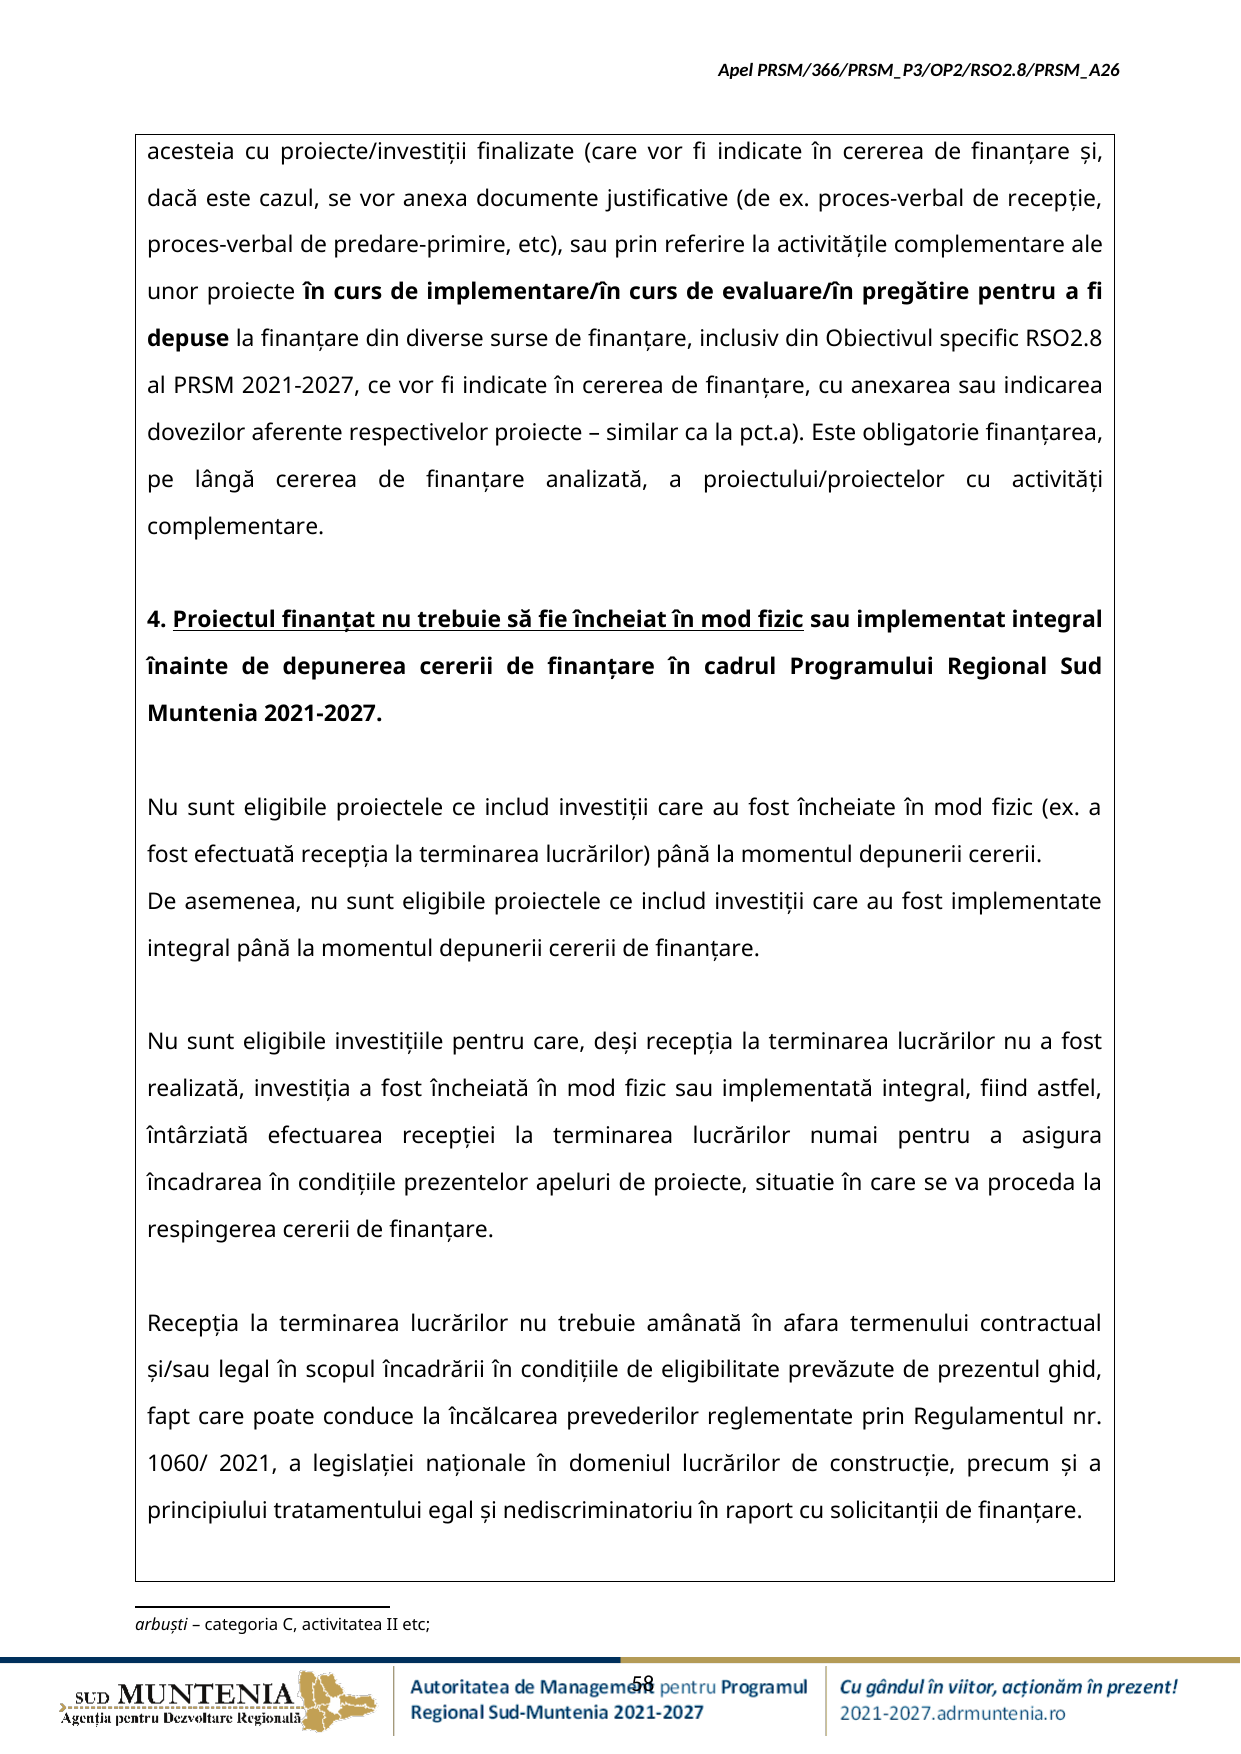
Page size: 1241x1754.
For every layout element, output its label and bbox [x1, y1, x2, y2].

table_header [136, 135, 1114, 1581]
picture [0, 1657, 1241, 1737]
